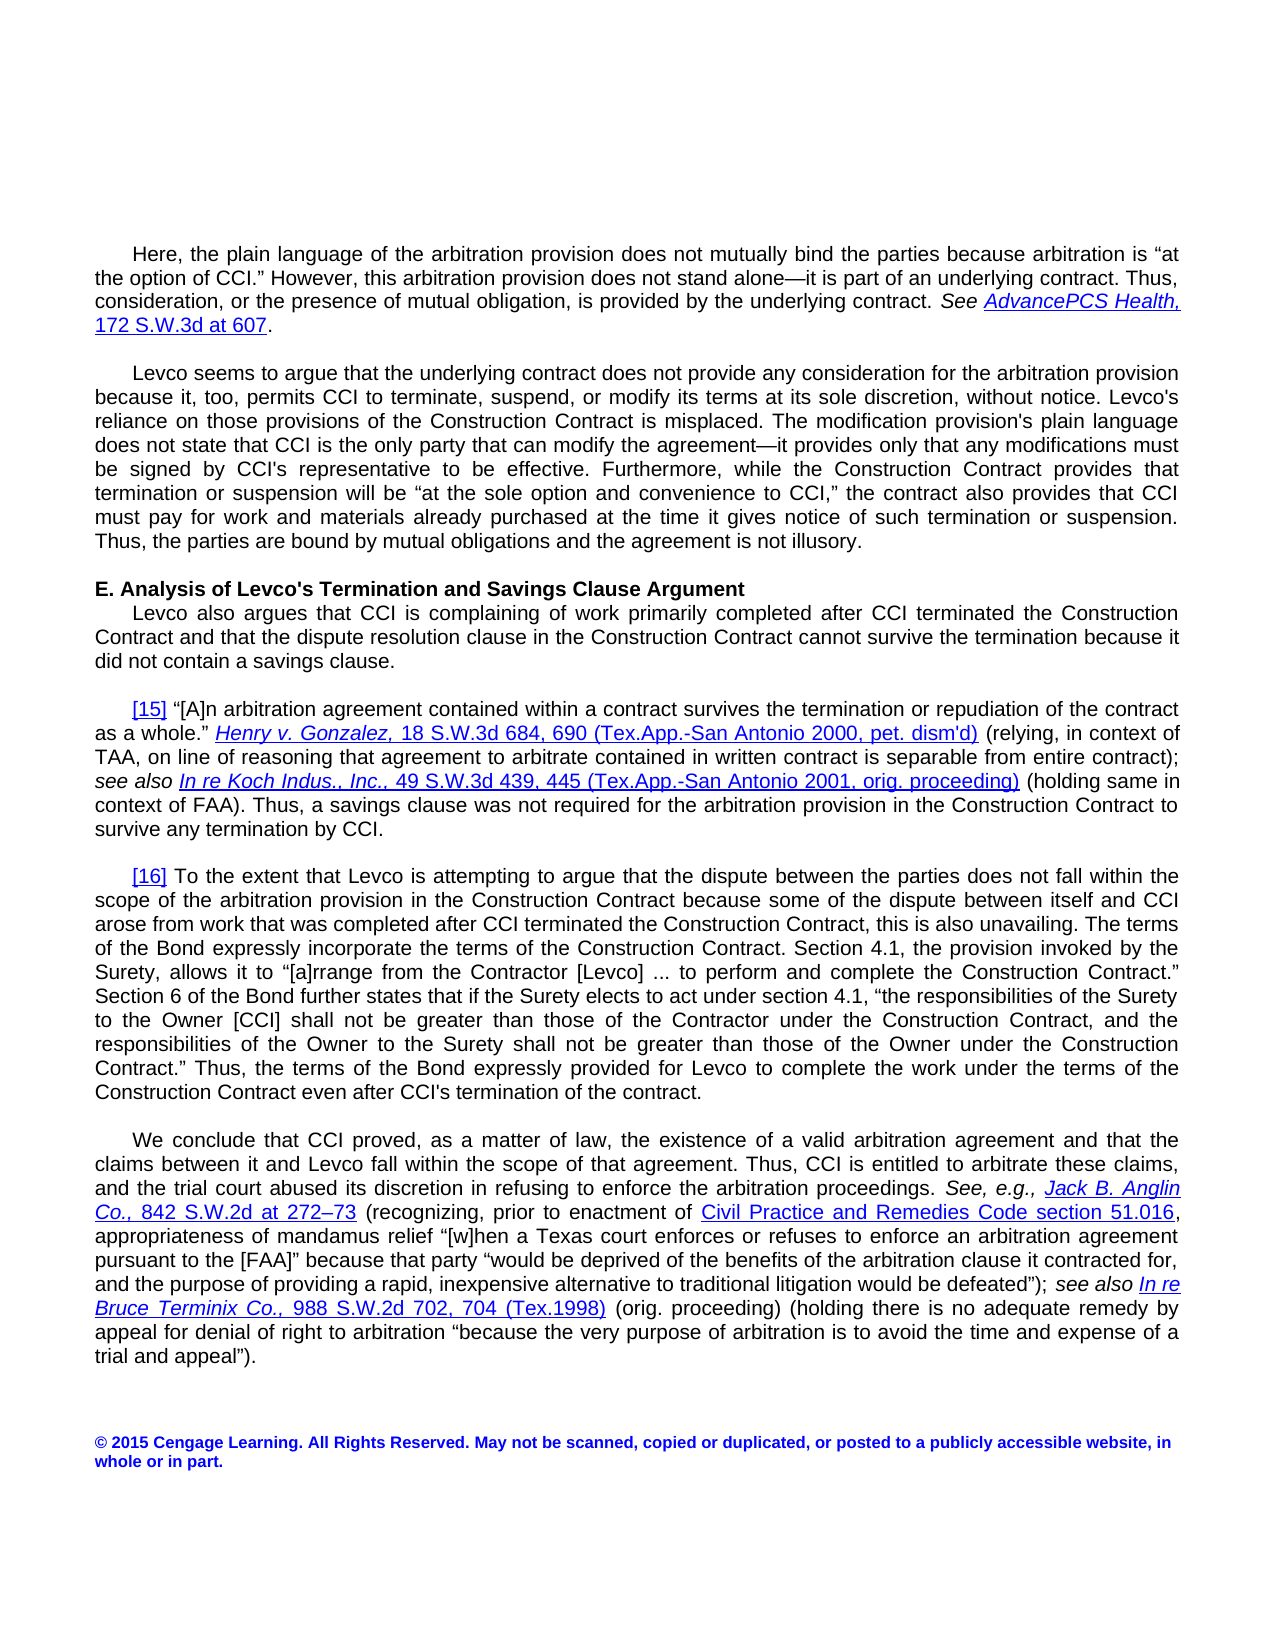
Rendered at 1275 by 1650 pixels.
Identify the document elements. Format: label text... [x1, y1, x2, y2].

text Here, the plain language of the arbitration provision does not mutually bind the parties because arbitration is “at the option of CCI.” However, this arbitration provision does not stand alone—it is part of an underlying contract. Thus, consideration, or the presence of mutual obligation, is provided by the underlying contract. See AdvancePCS Health, 172 S.W.3d at 607. [94, 241, 1181, 337]
text [16] To the extent that Levco is attempting to argue that the dispute between the parties does not fall within the scope of the arbitration provision in the Construction Contract because some of the dispute between itself and CCI arose from work that was completed after CCI terminated the Construction Contract, this is also unavailing. The terms of the Bond expressly incorporate the terms of the Construction Contract. Section 4.1, the provision invoked by the Surety, allows it to “[a]rrange from the Contractor [Levco] ... to perform and complete the Construction Contract.” Section 6 of the Bond further states that if the Surety elects to act under section 4.1, “the responsibilities of the Surety to the Owner [CCI] shall not be greater than those of the Contractor under the Construction Contract, and the responsibilities of the Owner to the Surety shall not be greater than those of the Owner under the Construction Contract.” Thus, the terms of the Bond expressly provided for Levco to complete the work under the terms of the Construction Contract even after CCI's termination of the contract. [94, 864, 1181, 1104]
text Levco seems to argue that the underlying contract does not provide any consideration for the arbitration provision because it, too, permits CCI to terminate, suspend, or modify its terms at its sole discretion, without notice. Levco's reliance on those provisions of the Construction Contract is misplaced. The modification provision's plain language does not state that CCI is the only party that can modify the agreement—it provides only that any modifications must be signed by CCI's representative to be effective. Furthermore, while the Construction Contract provides that termination or suspension will be “at the sole option and convenience to CCI,” the contract also provides that CCI must pay for work and materials already purchased at the time it gives notice of such termination or suspension. Thus, the parties are bound by mutual obligations and the agreement is not illusory. [94, 361, 1181, 553]
text [15] “[A]n arbitration agreement contained within a contract survives the termination or repudiation of the contract as a whole.” Henry v. Gonzalez, 18 S.W.3d 684, 690 (Tex.App.-San Antonio 2000, pet. dism'd) (relying, in context of TAA, on line of reasoning that agreement to arbitrate contained in written contract is separable from entire contract); see also In re Koch Indus., Inc., 49 S.W.3d 439, 445 (Tex.App.-San Antonio 2001, orig. proceeding) (holding same in context of FAA). Thus, a savings clause was not required for the arbitration provision in the Construction Contract to survive any termination by CCI. [94, 697, 1181, 840]
text We conclude that CCI proved, as a matter of law, the existence of a valid arbitration agreement and that the claims between it and Levco fall within the scope of that agreement. Thus, CCI is entitled to arbitrate these claims, and the trial court abused its discretion in refusing to enforce the arbitration proceedings. See, e.g., Jack B. Anglin Co., 842 S.W.2d at 272–73 (recognizing, prior to enactment of Civil Practice and Remedies Code section 51.016, appropriateness of mandamus relief “[w]hen a Texas court enforces or refuses to enforce an arbitration agreement pursuant to the [FAA]” because that party “would be deprived of the benefits of the arbitration clause it contracted for, and the purpose of providing a rapid, inexpensive alternative to traditional litigation would be defeated”); see also In re Bruce Terminix Co., 988 S.W.2d 702, 704 (Tex.1998) (orig. proceeding) (holding there is no adequate remedy by appeal for denial of right to arbitration “because the very purpose of arbitration is to avoid the time and expense of a trial and appeal”). [94, 1128, 1181, 1367]
text Levco also argues that CCI is complaining of work primarily completed after CCI terminated the Construction Contract and that the dispute resolution clause in the Construction Contract cannot survive the termination because it did not contain a savings clause. [94, 601, 1181, 673]
text E. Analysis of Levco's Termination and Savings Clause Argument [94, 577, 1181, 601]
